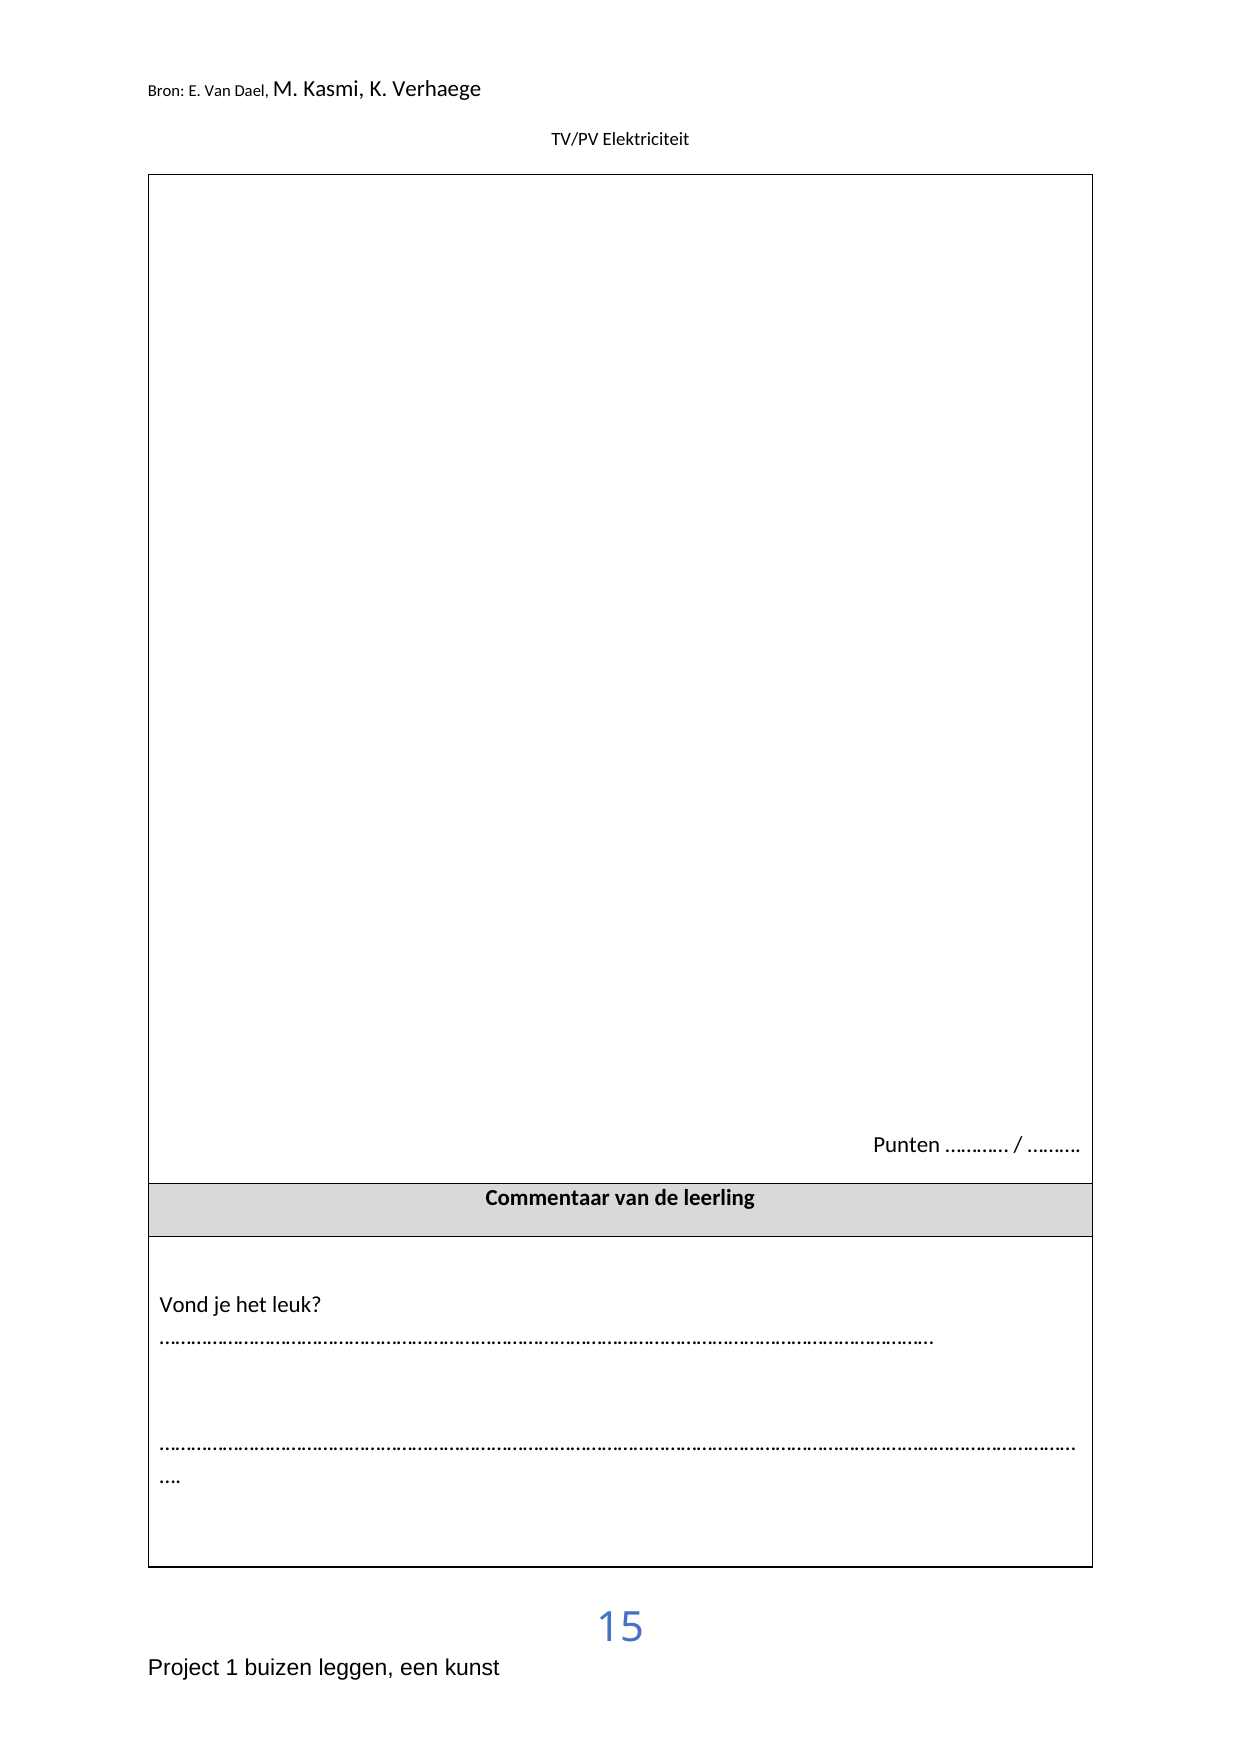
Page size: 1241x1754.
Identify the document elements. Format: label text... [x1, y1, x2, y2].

table_cell Commentaar van de leerling [149, 1184, 1092, 1236]
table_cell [149, 1237, 1092, 1566]
table_cell Punten ………… / ………. [149, 175, 1092, 1182]
